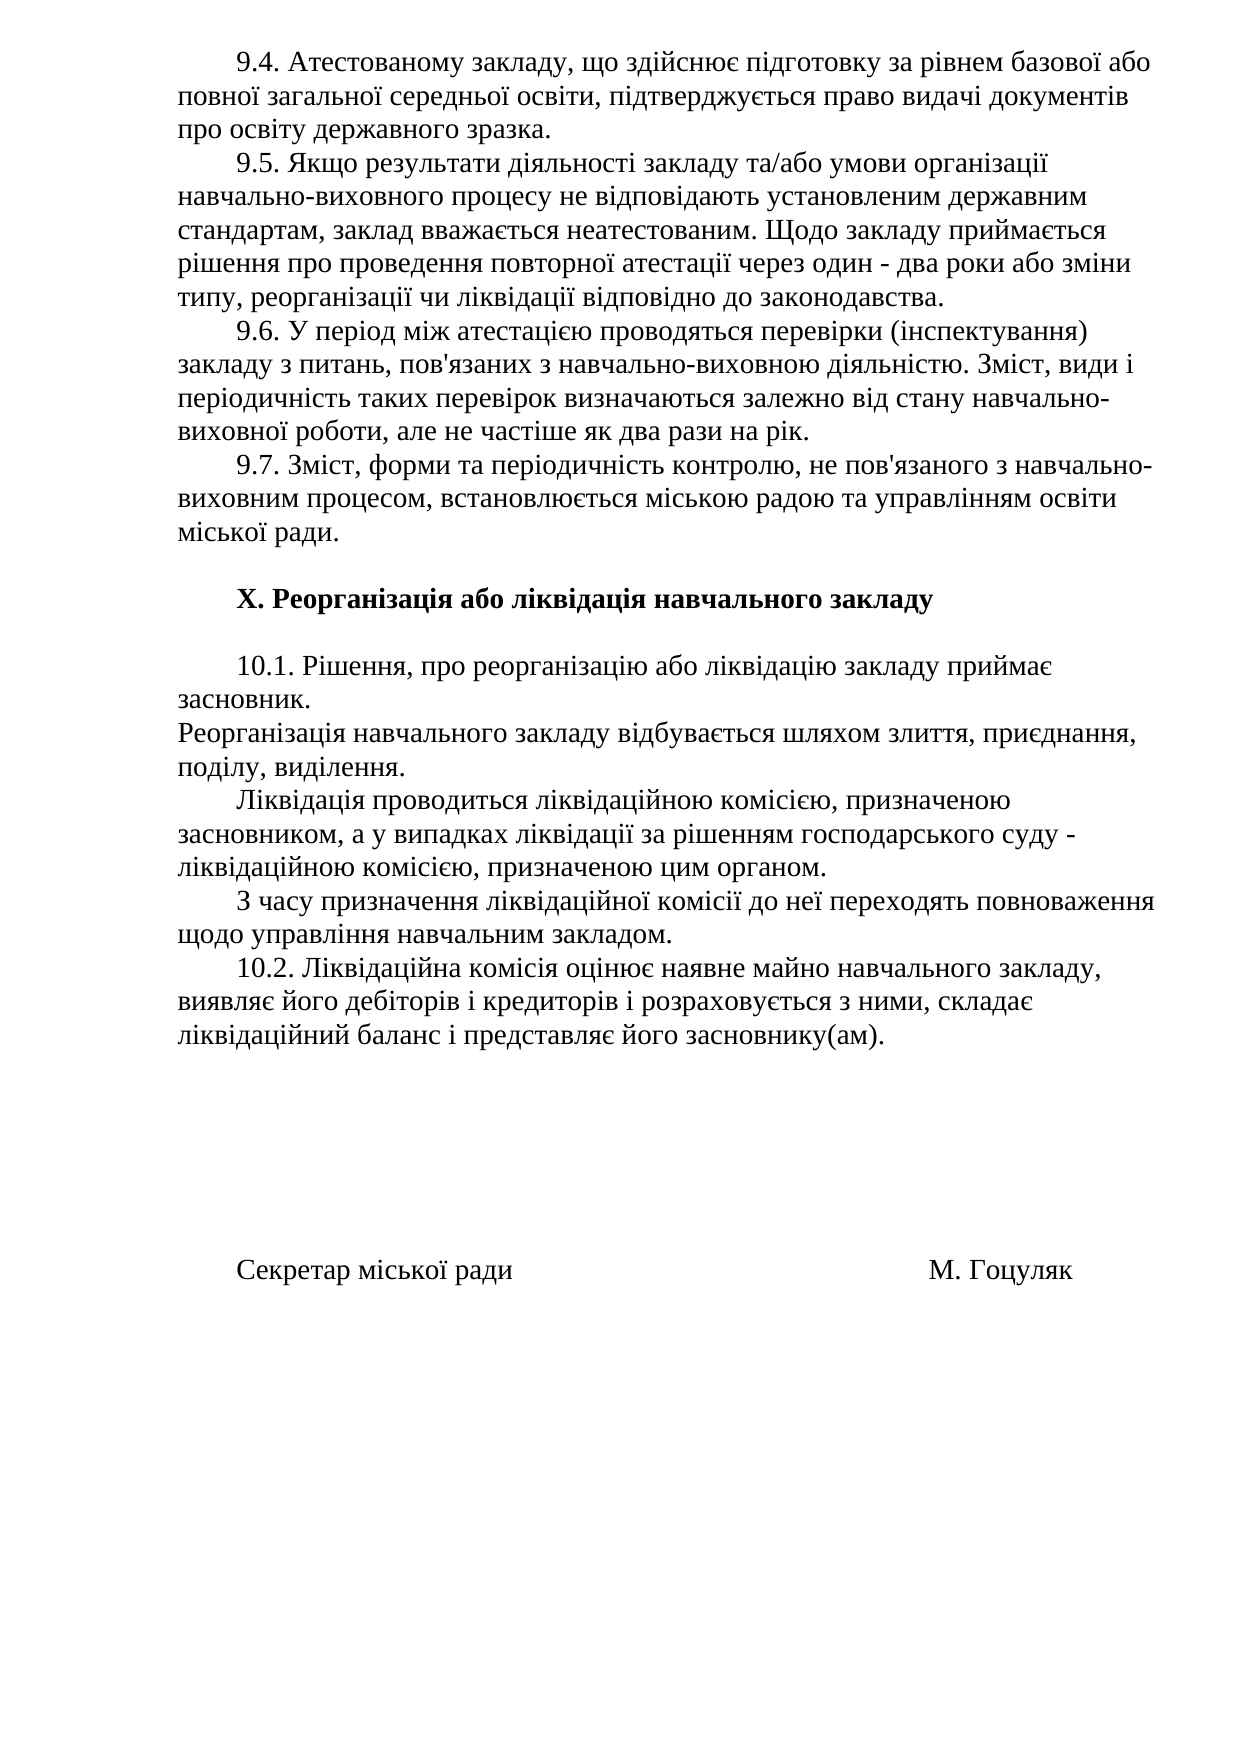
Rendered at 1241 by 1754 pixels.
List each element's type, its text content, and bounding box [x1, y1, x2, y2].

text З часу призначення ліквідаційної комісії до неї переходять повноваження щодо управління навчальним закладом. [177, 883, 1181, 950]
text 9.7. Зміст, форми та періодичність контролю, не пов'язаного з навчально-виховним процесом, встановлюється міською радою та управлінням освіти міської ради. [177, 447, 1181, 547]
text Ліквідація проводиться ліквідаційною комісією, призначеною засновником, а у випадках ліквідації за рішенням господарського суду - ліквідаційною комісією, призначеною цим органом. [177, 782, 1181, 883]
text 9.5. Якщо результати діяльності закладу та/або умови організації навчально-виховного процесу не відповідають установленим державним стандартам, заклад вважається неатестованим. Щодо закладу приймається рішення про проведення повторної атестації через один - два роки або зміни типу, реорганізації чи ліквідації відповідно до законодавства. [177, 145, 1181, 313]
text Секретар міської ради М. Гоцуляк [177, 1252, 1181, 1285]
text 10.2. Ліквідаційна комісія оцінює наявне майно навчального закладу, виявляє його дебіторів і кредиторів і розраховується з ними, складає ліквідаційний баланс і представляє його засновнику(ам). [177, 950, 1181, 1051]
text X. Реорганізація або ліквідація навчального закладу [177, 581, 1181, 614]
text 10.1. Рішення, про реорганізацію або ліквідацію закладу приймає засновник. [177, 648, 1181, 715]
text 9.6. У період між атестацією проводяться перевірки (інспектування) закладу з питань, пов'язаних з навчально-виховною діяльністю. Зміст, види і періодичність таких перевірок визначаються залежно від стану навчально-виховної роботи, але не частіше як два рази на рік. [177, 313, 1181, 447]
text 9.4. Атестованому закладу, що здійснює підготовку за рівнем базової або повної загальної середньої освіти, підтверджується право видачі документів про освіту державного зразка. [177, 44, 1181, 145]
text Реорганізація навчального закладу відбувається шляхом злиття, приєднання, поділу, виділення. [177, 715, 1181, 782]
